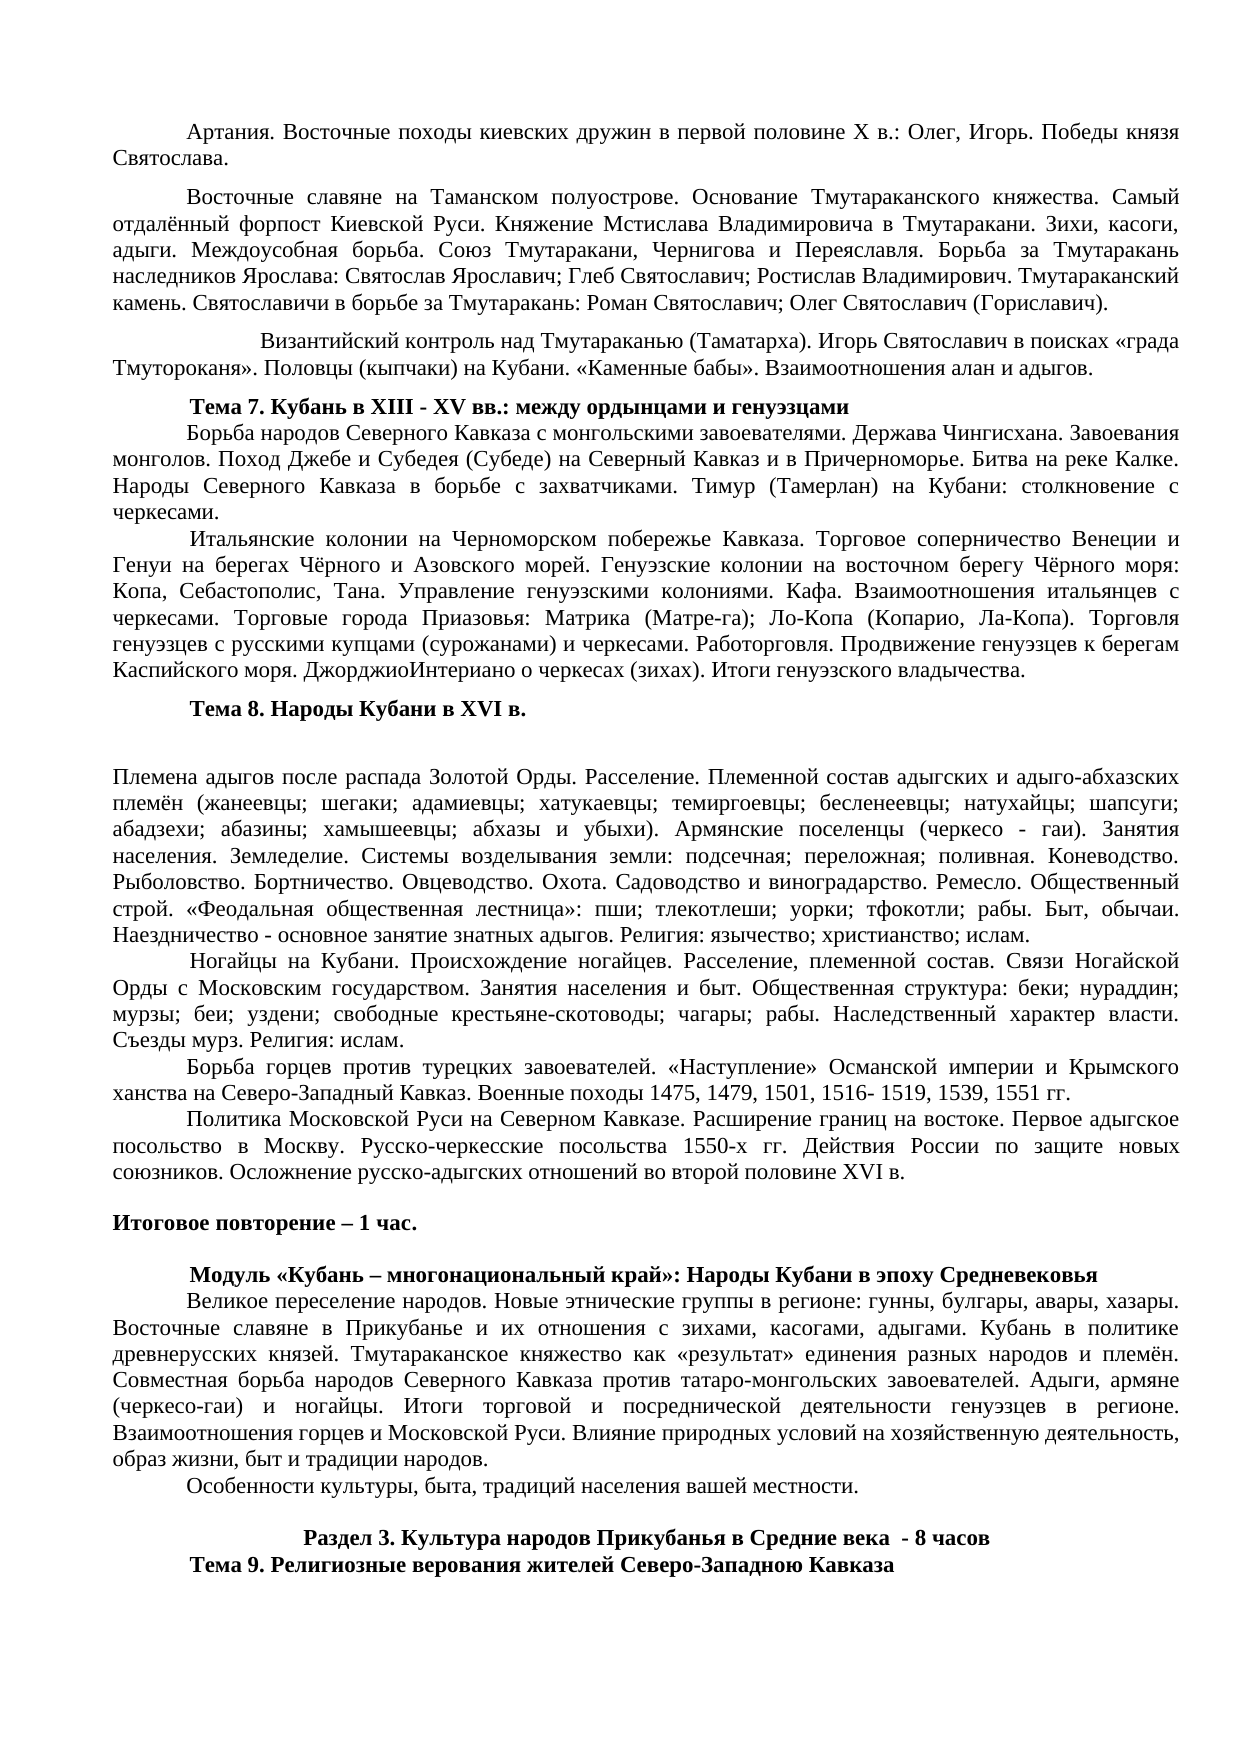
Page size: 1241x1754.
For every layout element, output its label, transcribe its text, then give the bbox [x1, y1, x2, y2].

text Борьба горцев против турецких завоевателей. «Наступление» Османской империи и Крымского ханства на Северо-Западный Кавказ. Военные походы 1475, 1479, 1501, 1516- 1519, 1539, 1551 гг. [112, 1053, 1181, 1105]
text Особенности культуры, быта, традиций населения вашей местности. [112, 1472, 1181, 1498]
text Итальянские колонии на Черноморском побережье Кавказа. Торговое соперничество Венеции и Генуи на берегах Чёрного и Азовского морей. Генуэзские колонии на восточном берегу Чёрного моря: Копа, Себастополис, Тана. Управление генуэзскими колониями. Кафа. Взаимоотношения итальянцев с черкесами. Торговые города Приазовья: Матрика (Матре-га); Ло-Копа (Копарио, Ла-Копа). Торговля генуэзцев с русскими купцами (сурожанами) и черкесами. Работорговля. Продвижение генуэзцев к берегам Каспийского моря. ДжорджиоИнтериано о черкесах (зихах). Итоги генуэзского владычества. [112, 524, 1181, 683]
text Византийский контроль над Тмутараканью (Таматарха). Игорь Святославич в поисках «града Тмутороканя». Половцы (кыпчаки) на Кубани. «Каменные бабы». Взаимоотношения алан и адыгов. [112, 328, 1181, 380]
text Раздел 3. Культура народов Прикубанья в Средние века - 8 часов [112, 1524, 1181, 1551]
text Великое переселение народов. Новые этнические группы в регионе: гунны, булгары, авары, хазары. Восточные славяне в Прикубанье и их отношения с зихами, касогами, адыгами. Кубань в политике древнерусских князей. Тмутараканское княжество как «результат» единения разных народов и племён. Совместная борьба народов Северного Кавказа против татаро-монгольских завоевателей. Адыги, армяне (черкесо-гаи) и ногайцы. Итоги торговой и посреднической деятельности генуэзцев в регионе. Взаимоотношения горцев и Московской Руси. Влияние природных условий на хозяйственную деятельность, образ жизни, быт и традиции народов. [112, 1287, 1181, 1472]
text Итоговое повторение – 1 час. [112, 1209, 1181, 1236]
text Тема 8. Народы Кубани в XVI в. [189, 695, 1181, 722]
text Борьба народов Северного Кавказа с монгольскими завоевателями. Держава Чингисхана. Завоевания монголов. Поход Джебе и Субедея (Субеде) на Северный Кавказ и в Причерноморье. Битва на реке Калке. Народы Северного Кавказа в борьбе с захватчиками. Тимур (Тамерлан) на Кубани: столкновение с черкесами. [112, 419, 1181, 524]
text Артания. Восточные походы киевских дружин в первой половине X в.: Олег, Игорь. Победы князя Святослава. [112, 118, 1181, 171]
text Тема 7. Кубань в XIII - XV вв.: между ордынцами и генуэзцами [112, 393, 1181, 419]
text Политика Московской Руси на Северном Кавказе. Расширение границ на востоке. Первое адыгское посольство в Москву. Русско-черкесские посольства 1550-х гг. Действия России по защите новых союзников. Осложнение русско-адыгских отношений во второй половине XVI в. [112, 1105, 1181, 1184]
text Тема 9. Религиозные верования жителей Северо-Западною Кавказа [112, 1551, 1181, 1577]
text Ногайцы на Кубани. Происхождение ногайцев. Расселение, племенной состав. Связи Ногайской Орды с Московским государством. Занятия населения и быт. Общественная структура: беки; нураддин; мурзы; беи; уздени; свободные крестьяне-скотоводы; чагары; рабы. Наследственный характер власти. Съезды мурз. Религия: ислам. [112, 947, 1181, 1053]
text Модуль «Кубань – многонациональный край»: Народы Кубани в эпоху Средневековья [112, 1261, 1181, 1287]
text Племена адыгов после распада Золотой Орды. Расселение. Племенной состав адыгских и адыго-абхазских племён (жанеевцы; шегаки; адамиевцы; хатукаевцы; темиргоевцы; бесленеевцы; натухайцы; шапсуги; абадзехи; абазины; хамышеевцы; абхазы и убыхи). Армянские поселенцы (черкесо - гаи). Занятия населения. Земледелие. Системы возделывания земли: подсечная; переложная; поливная. Коневодство. Рыболовство. Бортничество. Овцеводство. Охота. Садоводство и виноградарство. Ремесло. Общественный строй. «Феодальная общественная лестница»: пши; тлекотлеши; уорки; тфокотли; рабы. Быт, обычаи. Наездничество - основное занятие знатных адыгов. Религия: язычество; христианство; ислам. [112, 763, 1181, 947]
text Восточные славяне на Таманском полуострове. Основание Тмутараканского княжества. Самый отдалённый форпост Киевской Руси. Княжение Мстислава Владимировича в Тмутаракани. Зихи, касоги, адыги. Междоусобная борьба. Союз Тмутаракани, Чернигова и Переяславля. Борьба за Тмутаракань наследников Ярослава: Святослав Ярославич; Глеб Святославич; Ростислав Владимирович. Тмутараканский камень. Святославичи в борьбе за Тмутаракань: Роман Святославич; Олег Святославич (Гориславич). [112, 183, 1181, 315]
